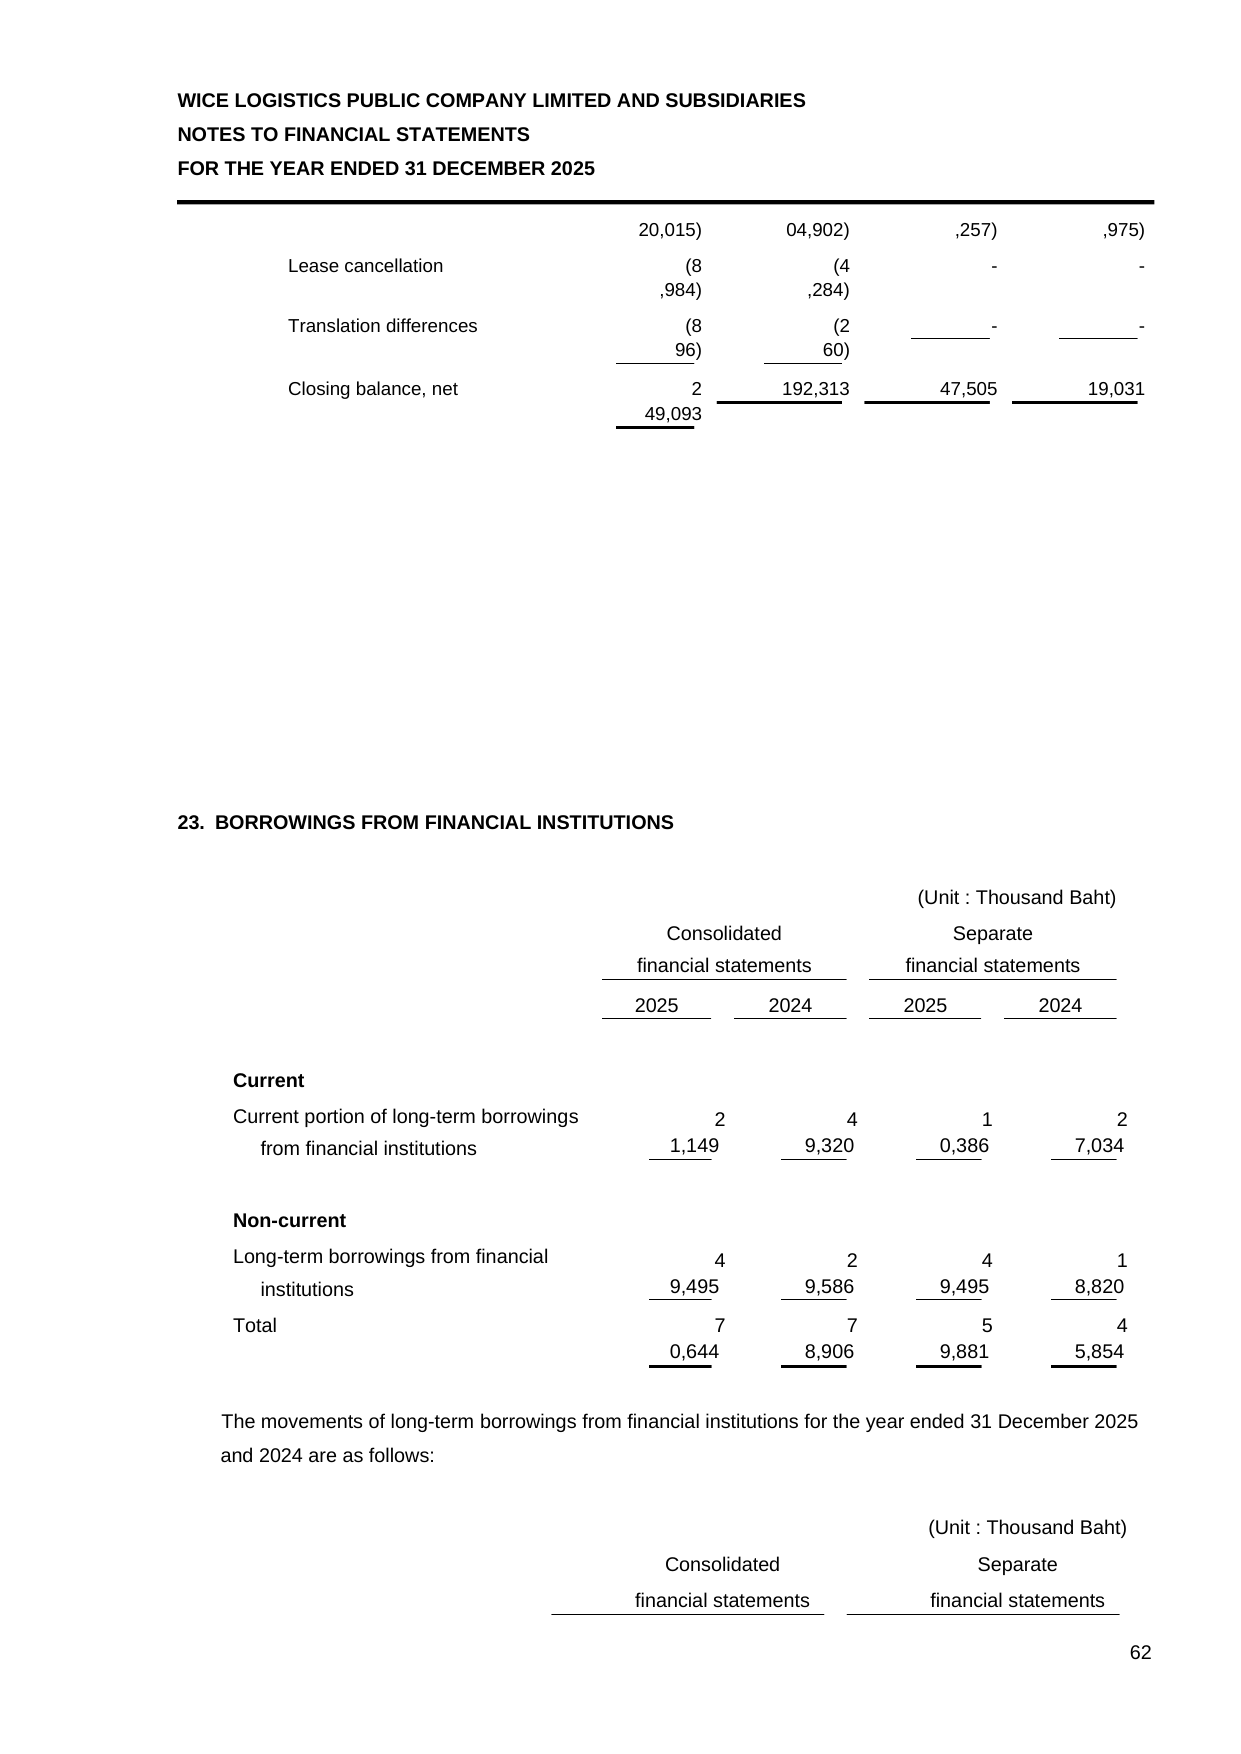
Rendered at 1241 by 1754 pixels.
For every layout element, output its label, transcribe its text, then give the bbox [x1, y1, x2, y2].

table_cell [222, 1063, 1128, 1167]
text The movements of long-term borrowings from financial institutions for the year ended 31 December 2025 and 2024 are as follows: [220, 1409, 1151, 1466]
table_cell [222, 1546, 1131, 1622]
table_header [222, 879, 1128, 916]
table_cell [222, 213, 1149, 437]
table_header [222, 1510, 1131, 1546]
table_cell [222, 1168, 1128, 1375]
list BORROWINGS FROM FINANCIAL INSTITUTIONS [177, 811, 1123, 834]
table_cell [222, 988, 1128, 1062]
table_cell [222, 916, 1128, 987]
